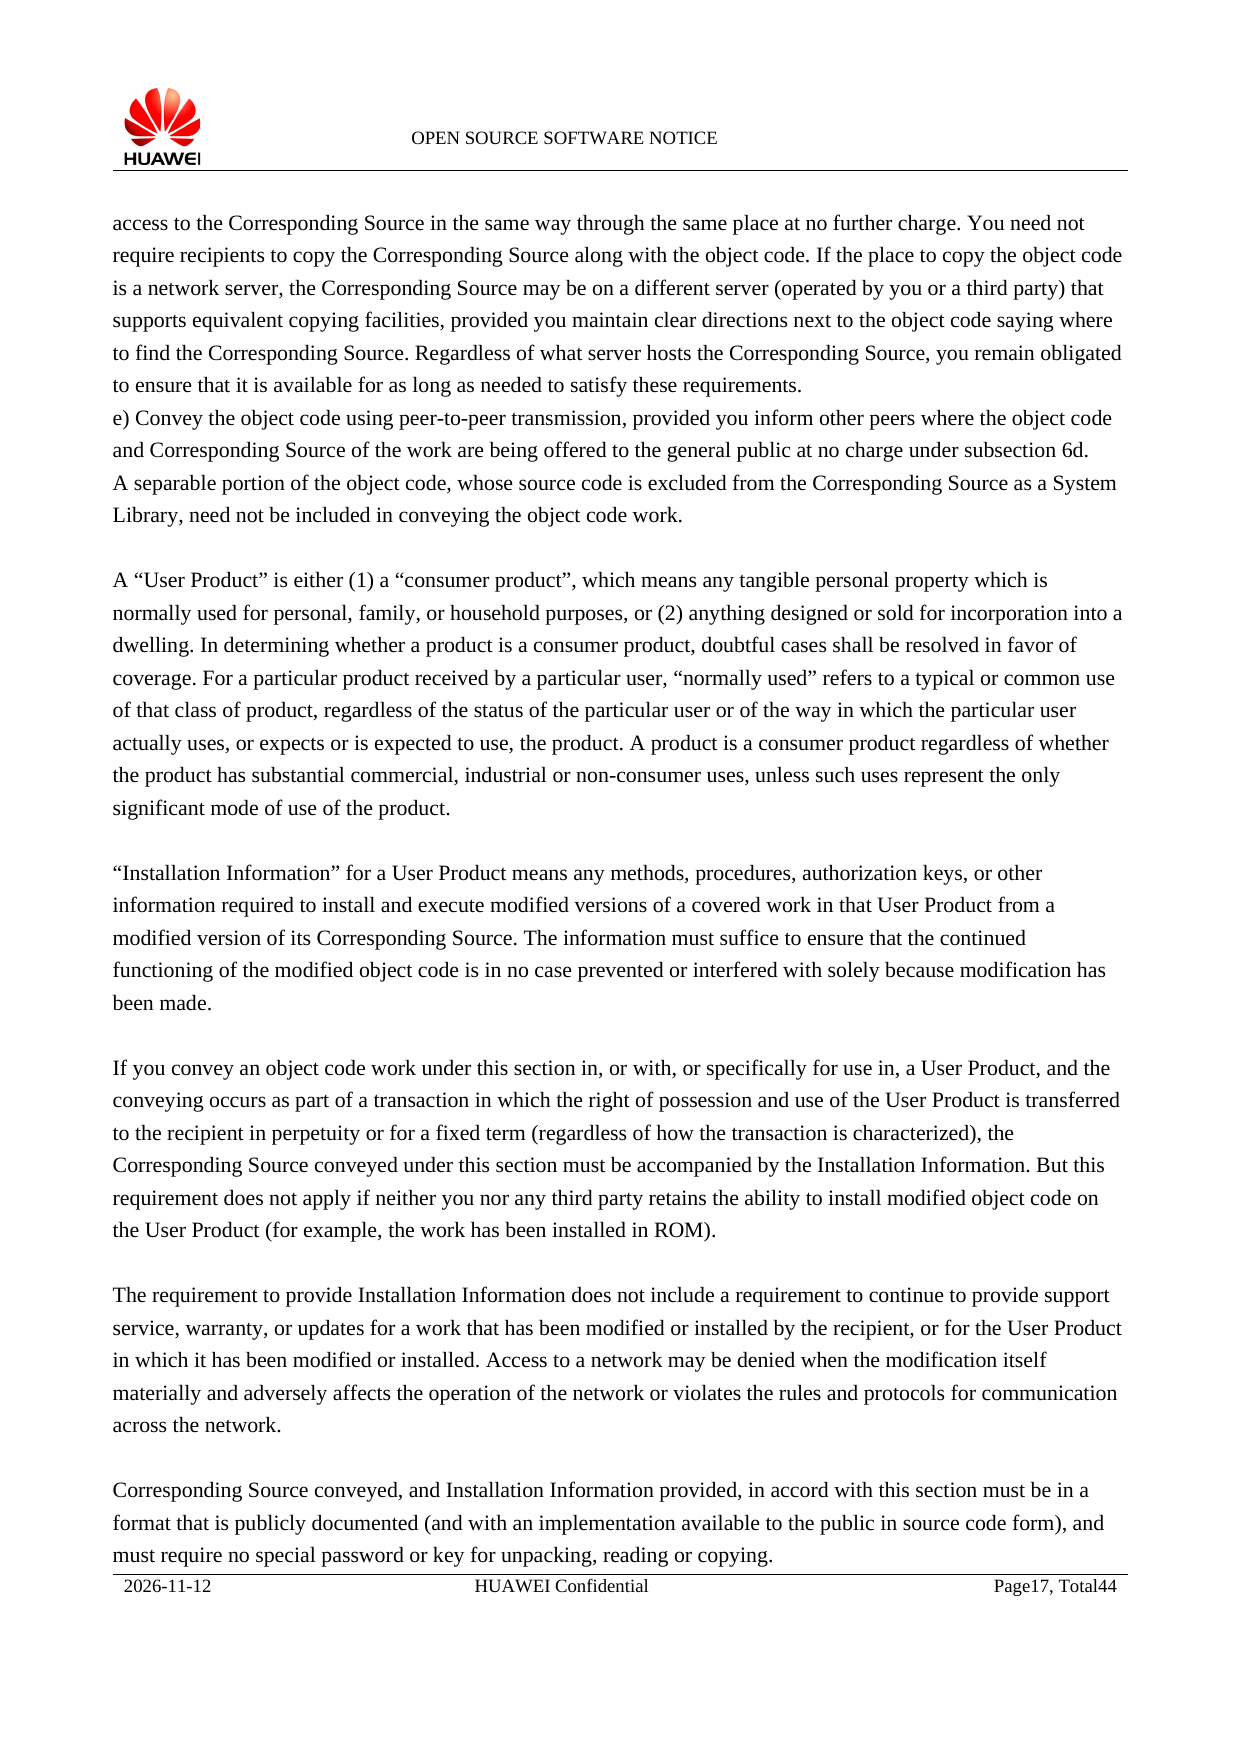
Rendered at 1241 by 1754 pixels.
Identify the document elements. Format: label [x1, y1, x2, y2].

picture [124, 88, 201, 165]
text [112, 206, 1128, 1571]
